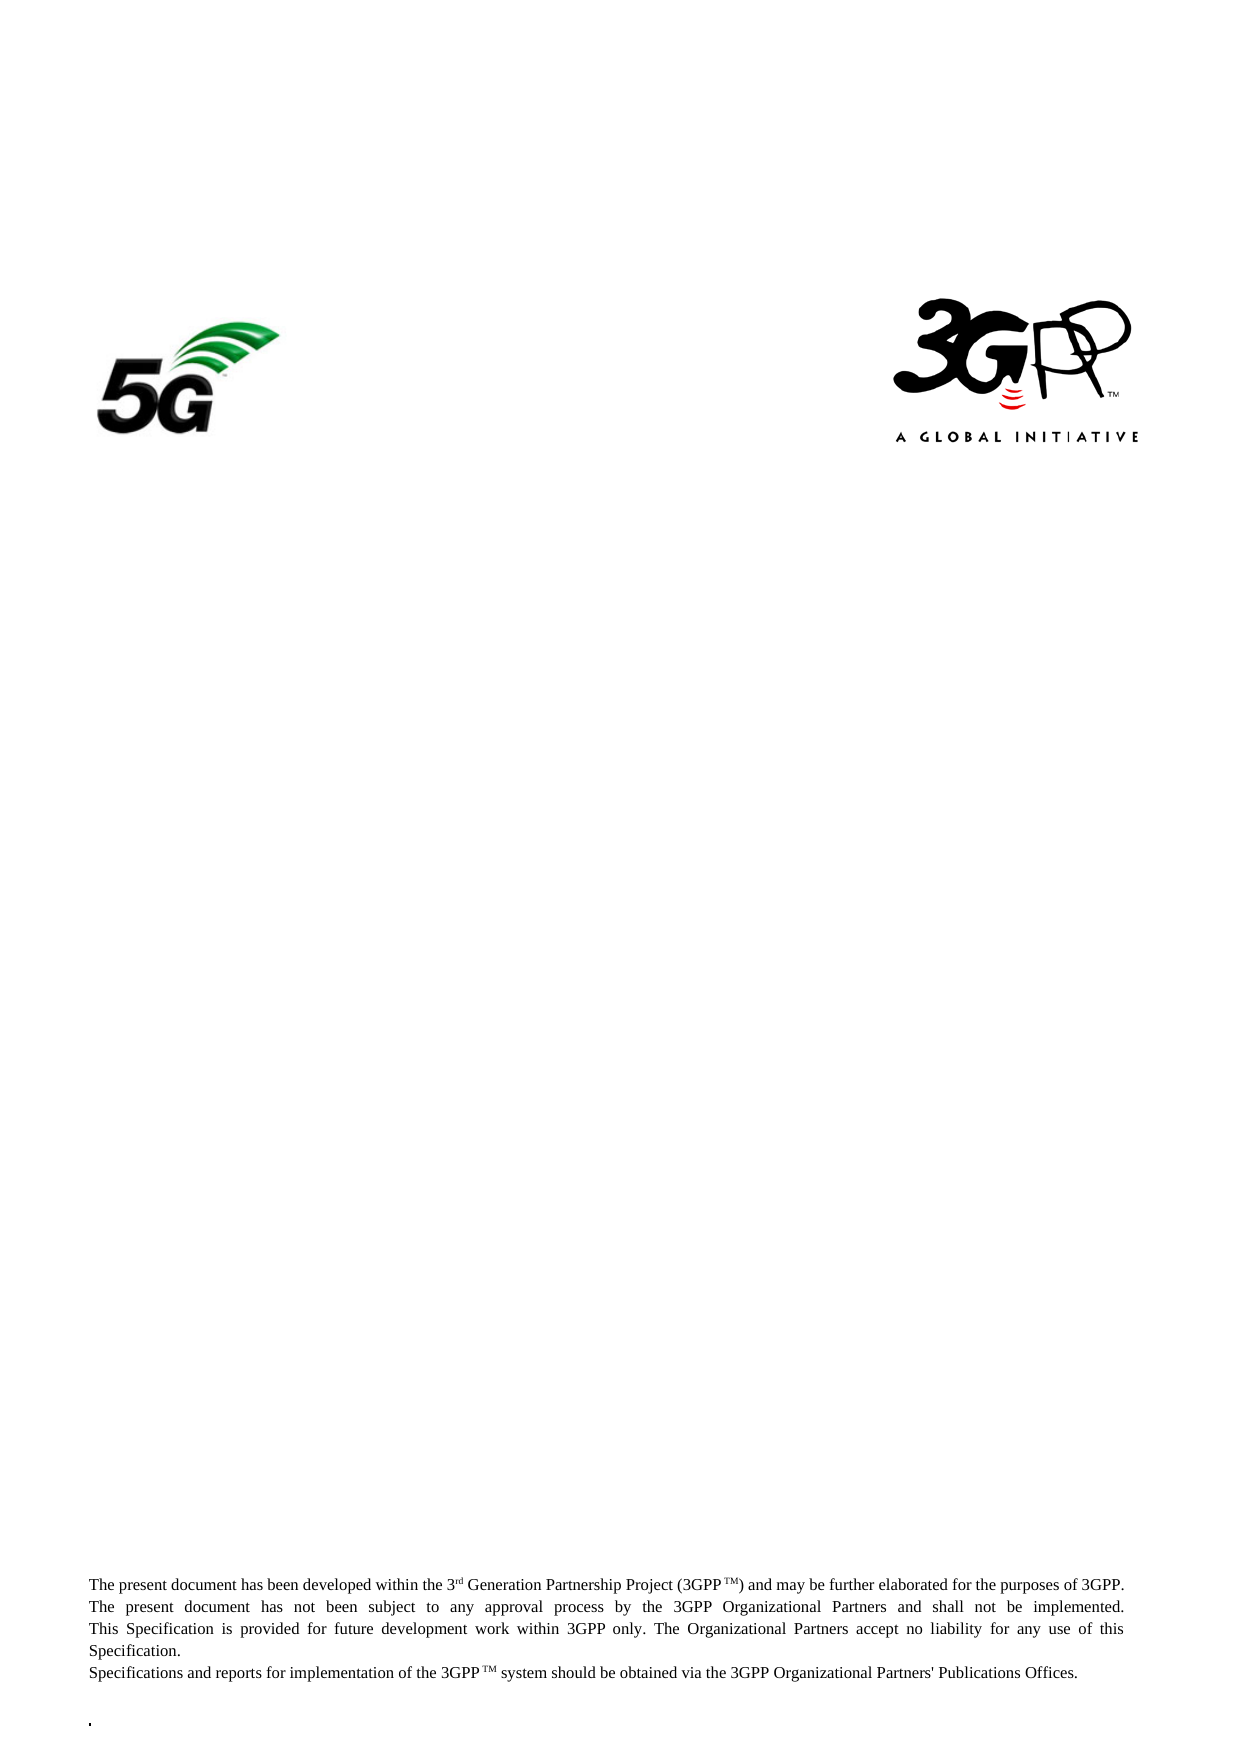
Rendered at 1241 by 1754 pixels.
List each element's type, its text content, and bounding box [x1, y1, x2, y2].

picture [88, 308, 287, 447]
text The present document has been developed within the 3rd Generation Partnership Project (3GPP TM) and may be further elaborated for the purposes of 3GPP. The present document has not been subject to any approval process by the 3GPP Organizational Partners and shall not be implemented. This Specification is provided for future development work within 3GPP only. The Organizational Partners accept no liability for any use of this Specification. Specifications and reports for implementation of the 3GPP TM system should be obtained via the 3GPP Organizational Partners' Publications Offices. [89, 1575, 1125, 1682]
picture [885, 290, 1152, 447]
